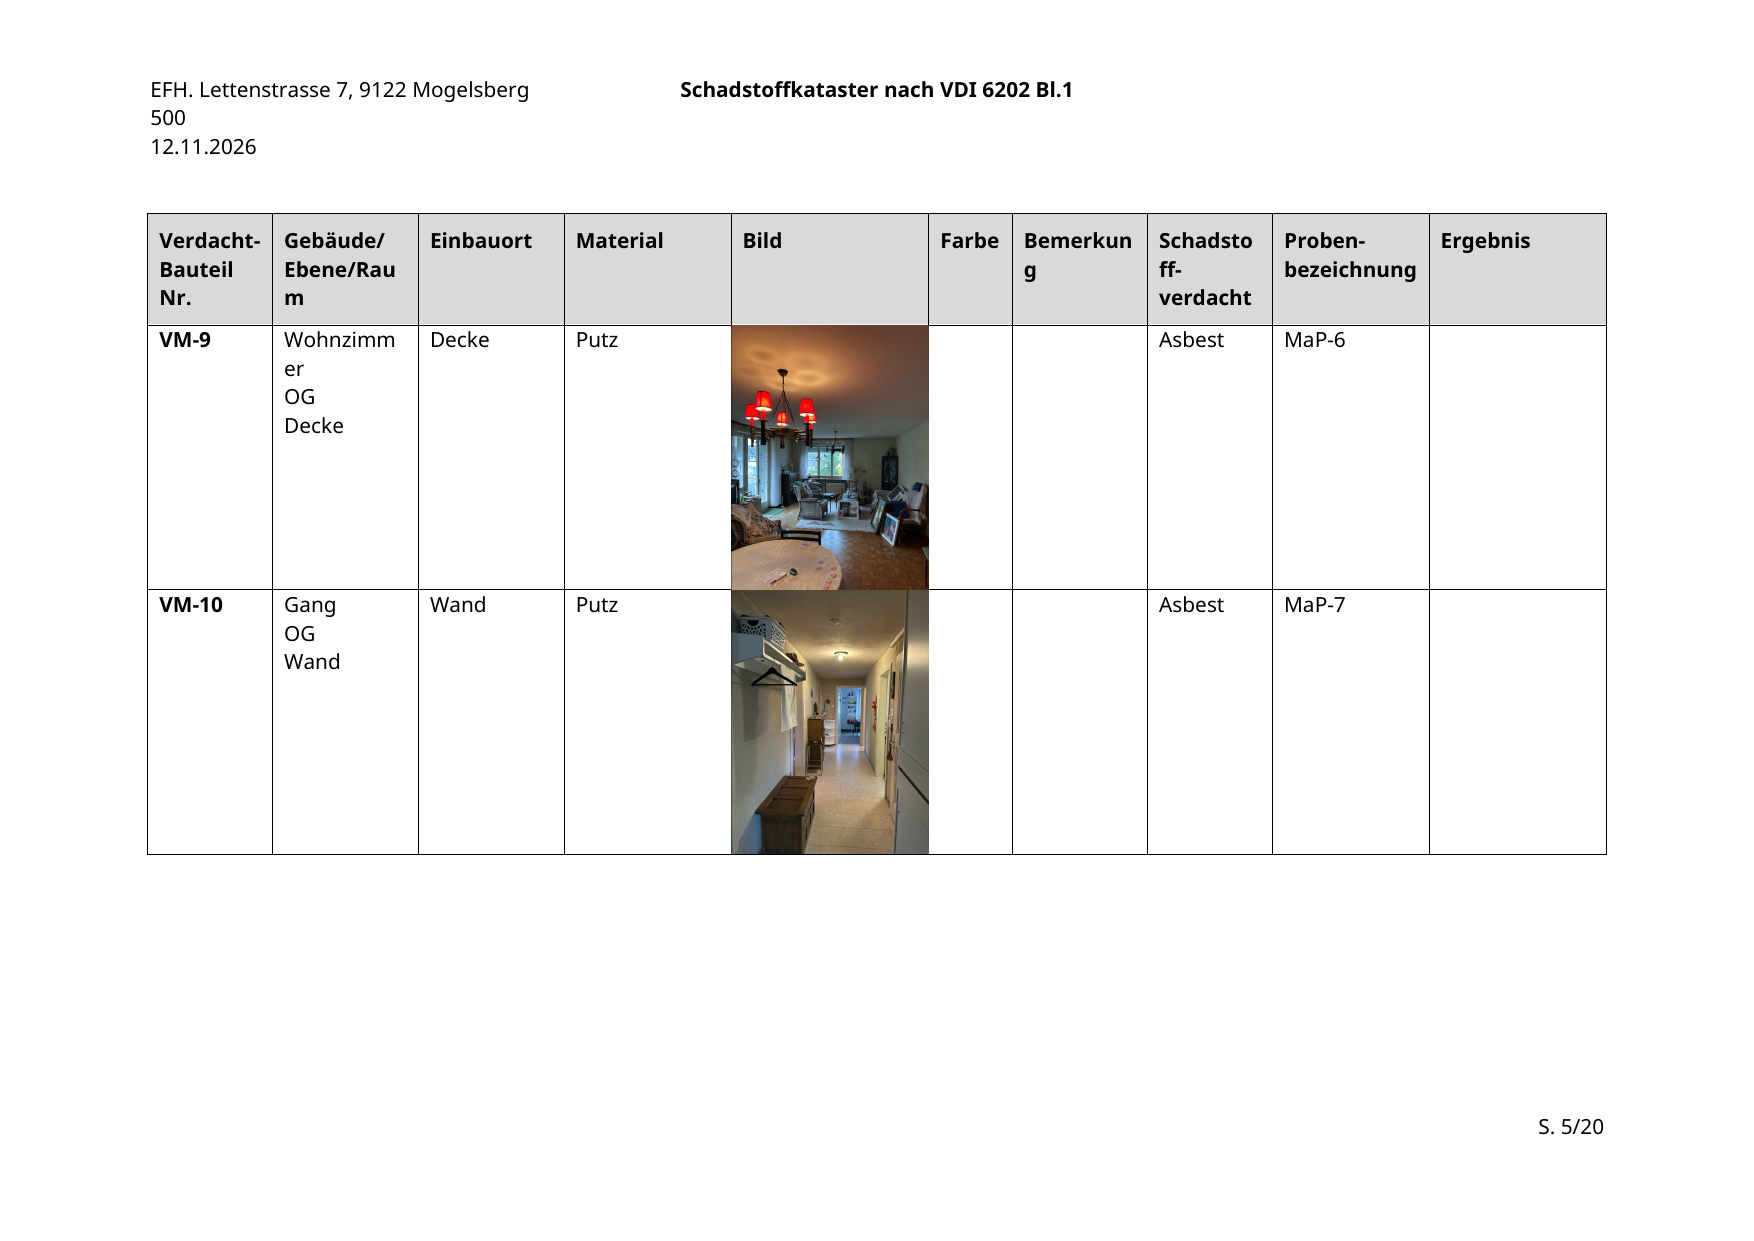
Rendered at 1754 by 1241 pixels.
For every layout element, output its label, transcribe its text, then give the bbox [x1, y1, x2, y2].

table_header Verdacht-Bauteil Nr. [148, 214, 272, 324]
table_cell [1430, 590, 1606, 854]
table_header Einbauort [419, 214, 564, 324]
table_header Bemerkung [1013, 214, 1147, 324]
table_header Ergebnis [1430, 214, 1606, 324]
table_cell Gang OG Wand [273, 590, 418, 854]
table_cell Asbest [1148, 326, 1272, 589]
table_cell Decke [419, 326, 564, 589]
table_cell MaP-7 [1273, 590, 1429, 854]
picture [731, 325, 929, 854]
table_cell Wohnzimmer OG Decke [273, 326, 418, 589]
table_header Material [565, 214, 731, 324]
table_cell [1430, 326, 1606, 589]
table_cell VM-9 [148, 326, 272, 589]
table_cell [929, 326, 1012, 589]
table_header Schadstoff-verdacht [1148, 214, 1272, 324]
table_cell [929, 590, 1012, 854]
table_cell MaP-6 [1273, 326, 1429, 589]
table_cell Wand [419, 590, 564, 854]
table_header Bild [732, 214, 928, 324]
table_cell Asbest [1148, 590, 1272, 854]
table_cell VM-10 [148, 590, 272, 854]
table_cell [1013, 326, 1147, 589]
table_header Proben-bezeichnung [1273, 214, 1429, 324]
table_cell Putz [565, 326, 731, 589]
table_cell [1013, 590, 1147, 854]
table_header Gebäude/ Ebene/Raum [273, 214, 418, 324]
table_cell Putz [565, 590, 731, 854]
table_header Farbe [929, 214, 1012, 324]
